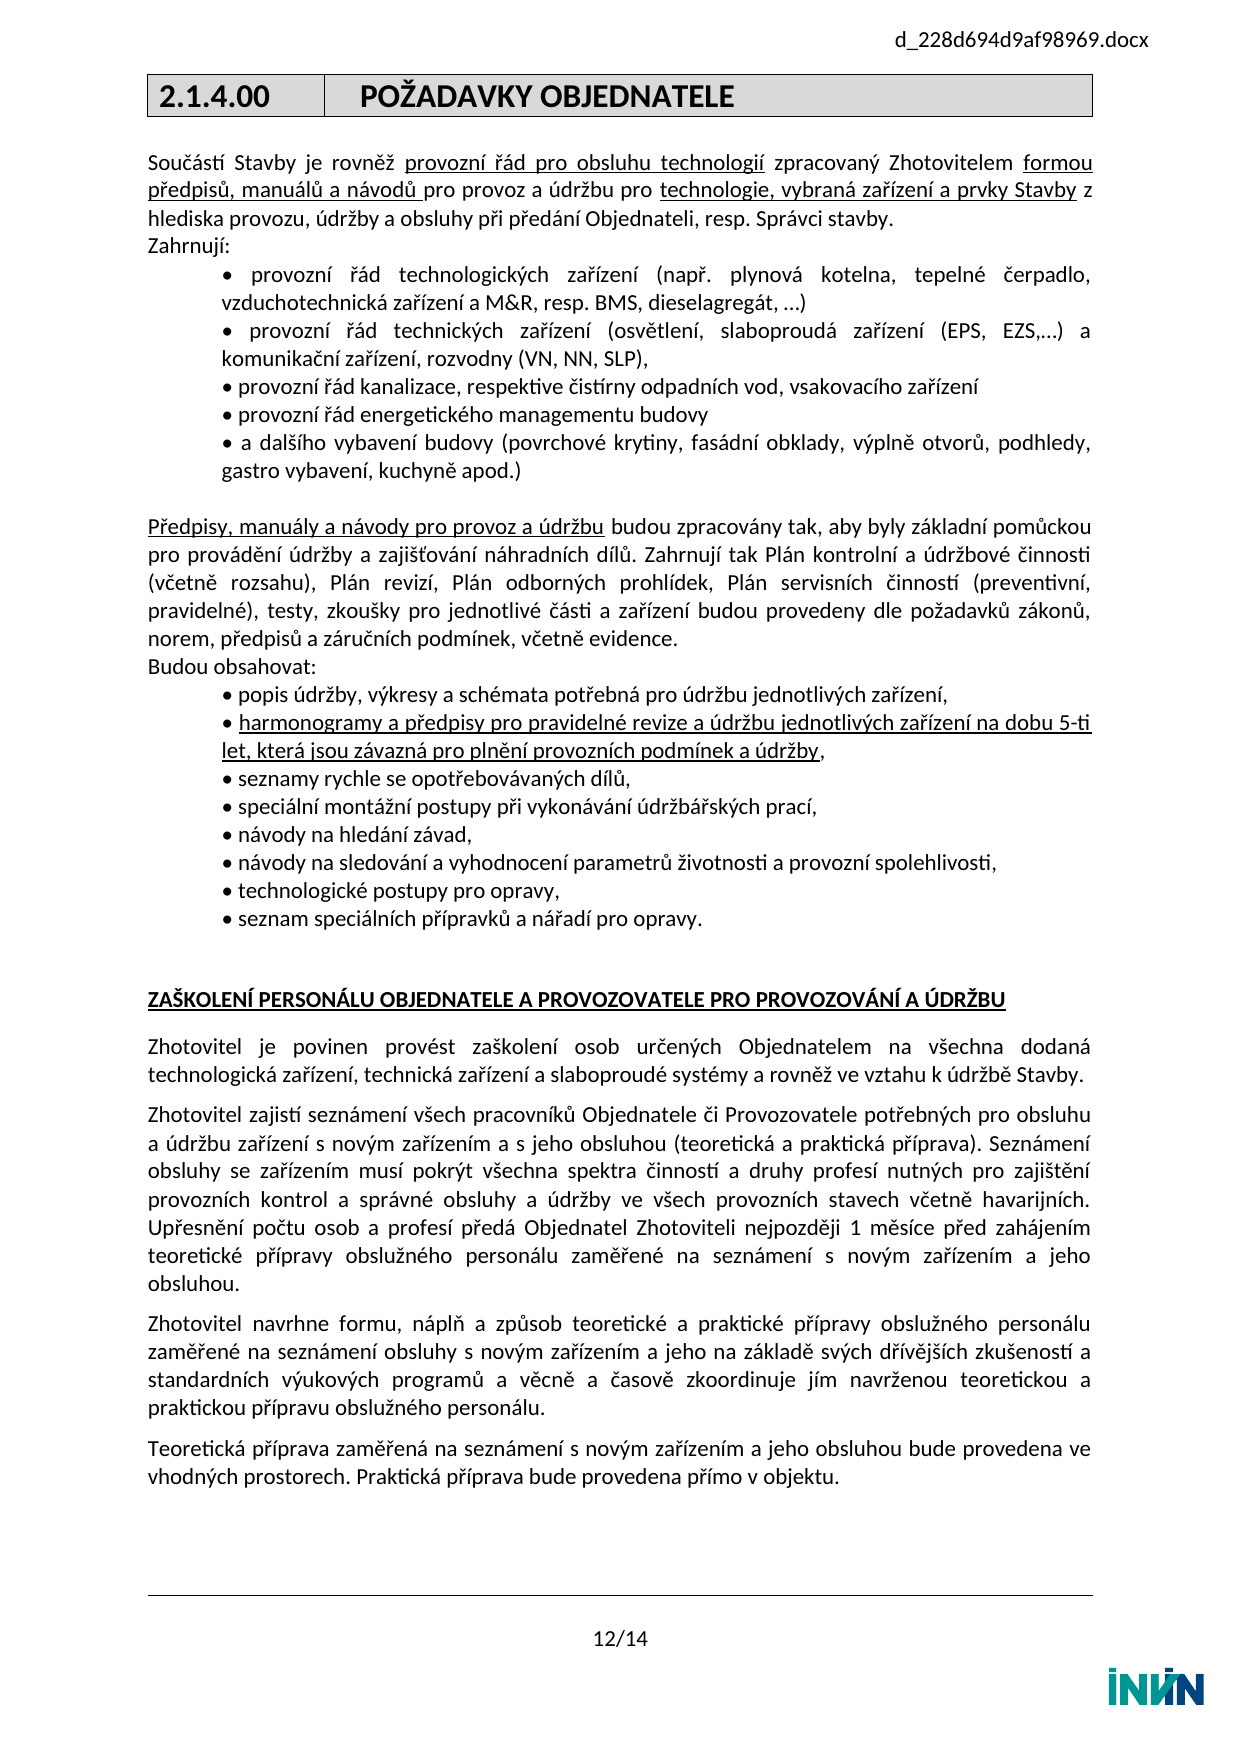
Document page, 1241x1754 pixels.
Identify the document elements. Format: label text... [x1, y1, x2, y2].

text Zhotovitel je povinen provést zaškolení osob určených Objednatelem na všechna dodaná technologická zařízení, technická zařízení a slaboproudé systémy a rovněž ve vztahu k údržbě Stavby. [148, 1032, 1093, 1088]
subtitle ZAŠKOLENÍ PERSONÁLU OBJEDNATELE A PROVOZOVATELE PRO PROVOZOVÁNÍ A ÚDRŽBU [148, 985, 1093, 1013]
text • harmonogramy a předpisy pro pravidelné revize a údržbu jednotlivých zařízení na dobu 5-ti let, která jsou závazná pro plnění provozních podmínek a údržby, [221, 708, 1093, 764]
text • návody na hledání závad, [148, 820, 1093, 848]
text • provozní řád energetického managementu budovy [148, 400, 1093, 428]
text Zhotovitel navrhne formu, náplň a způsob teoretické a praktické přípravy obslužného personálu zaměřené na seznámení obsluhy s novým zařízením a jeho na základě svých dřívějších zkušeností a standardních výukových programů a věcně a časově zkoordinuje jím navrženou teoretickou a praktickou přípravu obslužného personálu. [148, 1309, 1093, 1421]
text • popis údržby, výkresy a schémata potřebná pro údržbu jednotlivých zařízení, [148, 680, 1093, 708]
text Předpisy, manuály a návody pro provoz a údržbu budou zpracovány tak, aby byly základní pomůckou pro provádění údržby a zajišťování náhradních dílů. Zahrnují tak Plán kontrolní a údržbové činnosti (včetně rozsahu), Plán revizí, Plán odborných prohlídek, Plán servisních činností (preventivní, pravidelné), testy, zkoušky pro jednotlivé části a zařízení budou provedeny dle požadavků zákonů, norem, předpisů a záručních podmínek, včetně evidence. [148, 512, 1093, 652]
text • provozní řád kanalizace, respektive čistírny odpadních vod, vsakovacího zařízení [148, 372, 1093, 400]
text • návody na sledování a vyhodnocení parametrů životnosti a provozní spolehlivosti, [148, 848, 1093, 876]
text Součástí Stavby je rovněž provozní řád pro obsluhu technologií zpracovaný Zhotovitelem formou předpisů, manuálů a návodů pro provoz a údržbu pro technologie, vybraná zařízení a prvky Stavby z hlediska provozu, údržby a obsluhy při předání Objednateli, resp. Správci stavby. [148, 148, 1093, 232]
text • provozní řád technických zařízení (osvětlení, slaboproudá zařízení (EPS, EZS,…) a komunikační zařízení, rozvodny (VN, NN, SLP), [221, 316, 1093, 372]
text • seznamy rychle se opotřebovávaných dílů, [148, 764, 1093, 792]
text Zahrnují: [148, 232, 1093, 260]
text Teoretická příprava zaměřená na seznámení s novým zařízením a jeho obsluhou bude provedena ve vhodných prostorech. Praktická příprava bude provedena přímo v objektu. [148, 1434, 1093, 1490]
text • seznam speciálních přípravků a nářadí pro opravy. [148, 904, 1093, 932]
text • a dalšího vybavení budovy (povrchové krytiny, fasádní obklady, výplně otvorů, podhledy, gastro vybavení, kuchyně apod.) [221, 428, 1093, 484]
text Budou obsahovat: [148, 652, 1093, 680]
text • speciální montážní postupy při vykonávání údržbářských prací, [148, 792, 1093, 820]
text • technologické postupy pro opravy, [148, 876, 1093, 904]
text • provozní řád technologických zařízení (např. plynová kotelna, tepelné čerpadlo, vzduchotechnická zařízení a M&R, resp. BMS, dieselagregát, …) [221, 260, 1093, 316]
text Zhotovitel zajistí seznámení všech pracovníků Objednatele či Provozovatele potřebných pro obsluhu a údržbu zařízení s novým zařízením a s jeho obsluhou (teoretická a praktická příprava). Seznámení obsluhy se zařízením musí pokrýt všechna spektra činností a druhy profesí nutných pro zajištění provozních kontrol a správné obsluhy a údržby ve všech provozních stavech včetně havarijních. Upřesnění počtu osob a profesí předá Objednatel Zhotoviteli nejpozději 1 měsíce před zahájením teoretické přípravy obslužného personálu zaměřené na seznámení s novým zařízením a jeho obsluhou. [148, 1101, 1093, 1297]
picture [1108, 1667, 1204, 1705]
